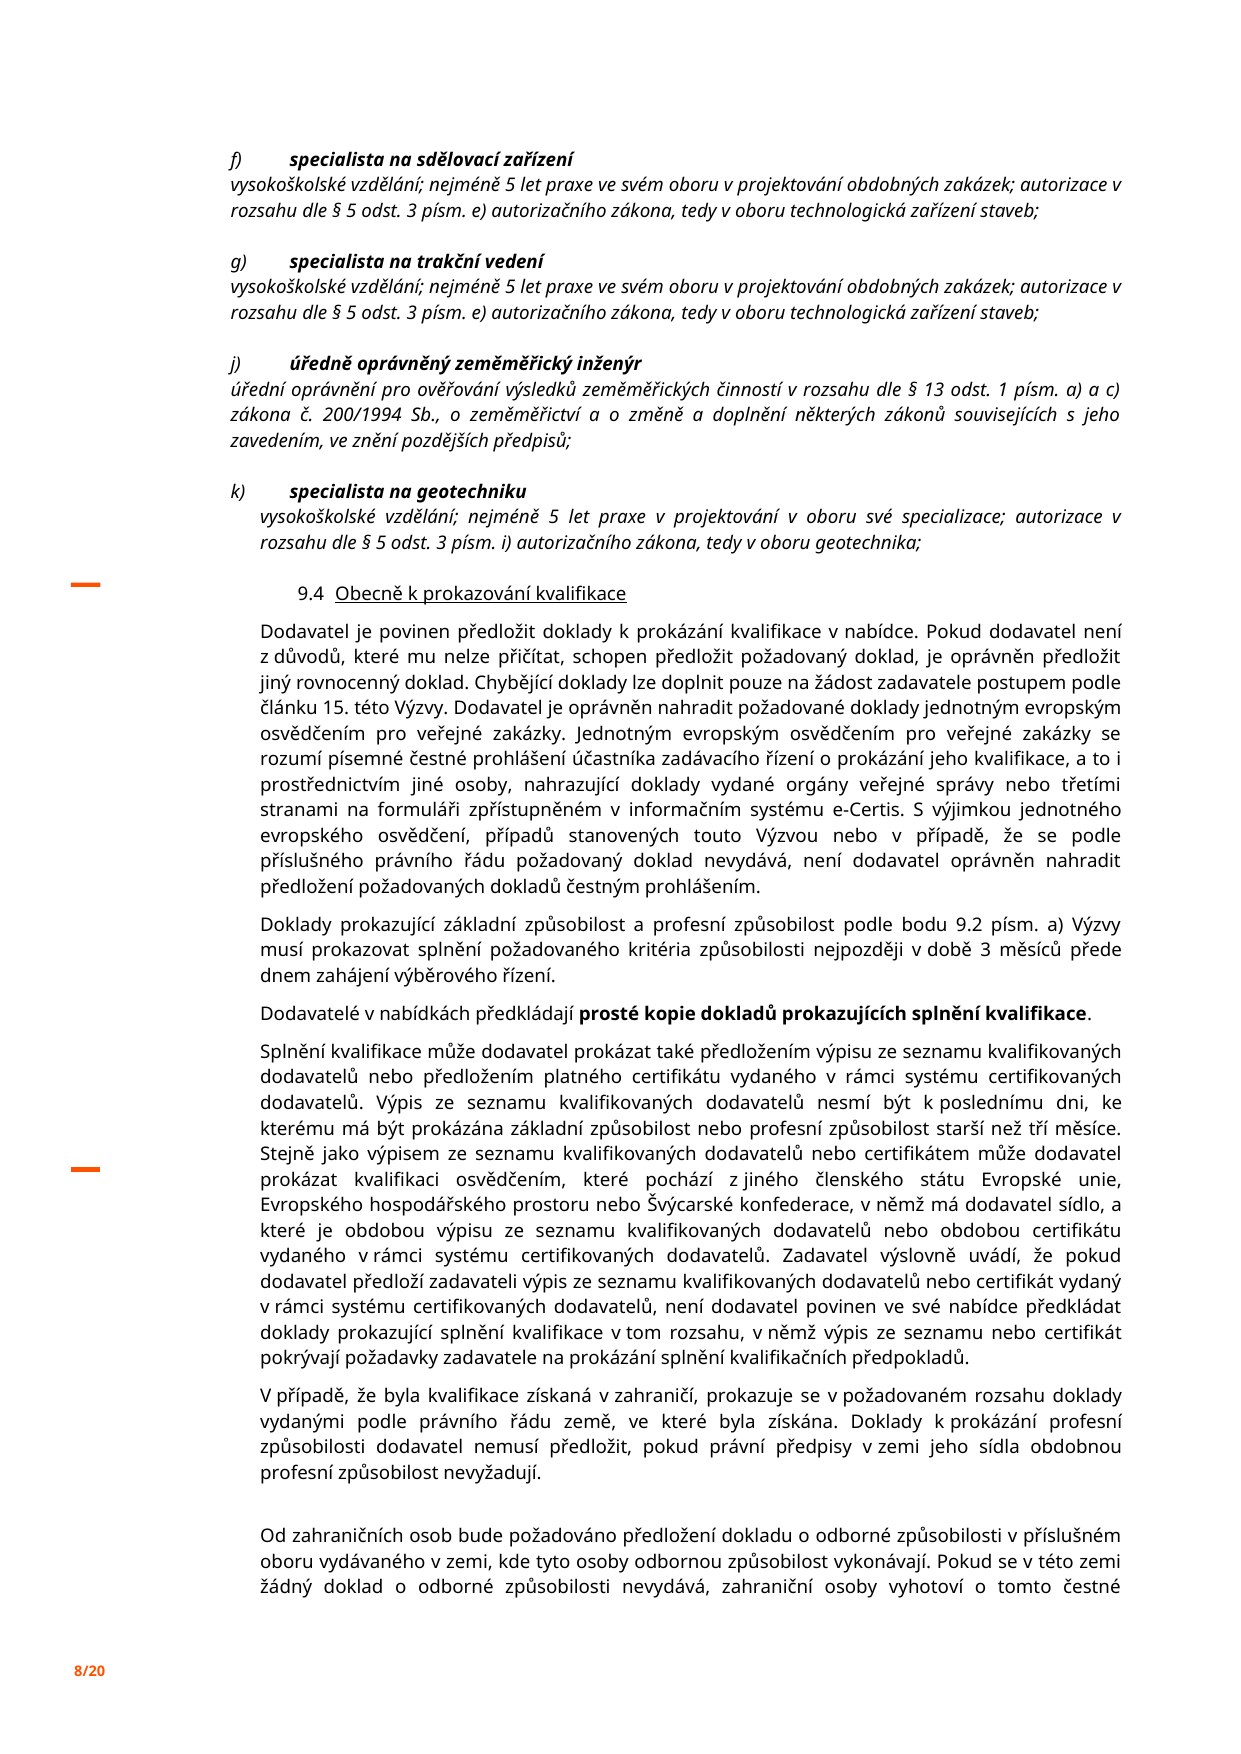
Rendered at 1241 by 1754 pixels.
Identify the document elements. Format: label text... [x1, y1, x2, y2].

text j) úředně oprávněný zeměměřický inženýr [230, 350, 1122, 376]
text g) specialista na trakční vedení [230, 248, 1122, 274]
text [260, 1523, 1122, 1599]
text úřední oprávnění pro ověřování výsledků zeměměřických činností v rozsahu dle § 13 odst. 1 písm. a) a c) zákona č. 200/1994 Sb., o zeměměřictví a o změně a doplnění některých zákonů souvisejících s jeho zavedením, ve znění pozdějších předpisů; [230, 376, 1122, 452]
list Obecně k prokazování kvalifikace [297, 580, 1122, 606]
text Splnění kvalifikace může dodavatel prokázat také předložením výpisu ze seznamu kvalifikovaných dodavatelů nebo předložením platného certifikátu vydaného v rámci systému certifikovaných dodavatelů. Výpis ze seznamu kvalifikovaných dodavatelů nesmí být k poslednímu dni, ke kterému má být prokázána základní způsobilost nebo profesní způsobilost starší než tří měsíce. Stejně jako výpisem ze seznamu kvalifikovaných dodavatelů nebo certifikátem může dodavatel prokázat kvalifikaci osvědčením, které pochází z jiného členského státu Evropské unie, Evropského hospodářského prostoru nebo Švýcarské konfederace, v němž má dodavatel sídlo, a které je obdobou výpisu ze seznamu kvalifikovaných dodavatelů nebo obdobou certifikátu vydaného v rámci systému certifikovaných dodavatelů. Zadavatel výslovně uvádí, že pokud dodavatel předloží zadavateli výpis ze seznamu kvalifikovaných dodavatelů nebo certifikát vydaný v rámci systému certifikovaných dodavatelů, není dodavatel povinen ve své nabídce předkládat doklady prokazující splnění kvalifikace v tom rozsahu, v němž výpis ze seznamu nebo certifikát pokrývají požadavky zadavatele na prokázání splnění kvalifikačních předpokladů. [260, 1038, 1122, 1370]
text V případě, že byla kvalifikace získaná v zahraničí, prokazuje se v požadovaném rozsahu doklady vydanými podle právního řádu země, ve které byla získána. Doklady k prokázání profesní způsobilosti dodavatel nemusí předložit, pokud právní předpisy v zemi jeho sídla obdobnou profesní způsobilost nevyžadují. [260, 1383, 1122, 1485]
text f) specialista na sdělovací zařízení [230, 146, 1122, 172]
text vysokoškolské vzdělání; nejméně 5 let praxe v projektování v oboru své specializace; autorizace v rozsahu dle § 5 odst. 3 písm. i) autorizačního zákona, tedy v oboru geotechnika; [260, 503, 1122, 554]
text Dodavatelé v nabídkách předkládají prosté kopie dokladů prokazujících splnění kvalifikace. [260, 1000, 1122, 1026]
text Doklady prokazující základní způsobilost a profesní způsobilost podle bodu 9.2 písm. a) Výzvy musí prokazovat splnění požadovaného kritéria způsobilosti nejpozději v době 3 měsíců přede dnem zahájení výběrového řízení. [260, 911, 1122, 988]
text k) specialista na geotechniku [230, 478, 1122, 503]
text Dodavatel je povinen předložit doklady k prokázání kvalifikace v nabídce. Pokud dodavatel není z důvodů, které mu nelze přičítat, schopen předložit požadovaný doklad, je oprávněn předložit jiný rovnocenný doklad. Chybějící doklady lze doplnit pouze na žádost zadavatele postupem podle článku 15. této Výzvy. Dodavatel je oprávněn nahradit požadované doklady jednotným evropským osvědčením pro veřejné zakázky. Jednotným evropským osvědčením pro veřejné zakázky se rozumí písemné čestné prohlášení účastníka zadávacího řízení o prokázání jeho kvalifikace, a to i prostřednictvím jiné osoby, nahrazující doklady vydané orgány veřejné správy nebo třetími stranami na formuláři zpřístupněném v informačním systému e-Certis. S výjimkou jednotného evropského osvědčení, případů stanovených touto Výzvou nebo v případě, že se podle příslušného právního řádu požadovaný doklad nevydává, není dodavatel oprávněn nahradit předložení požadovaných dokladů čestným prohlášením. [260, 618, 1122, 899]
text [230, 172, 1122, 223]
